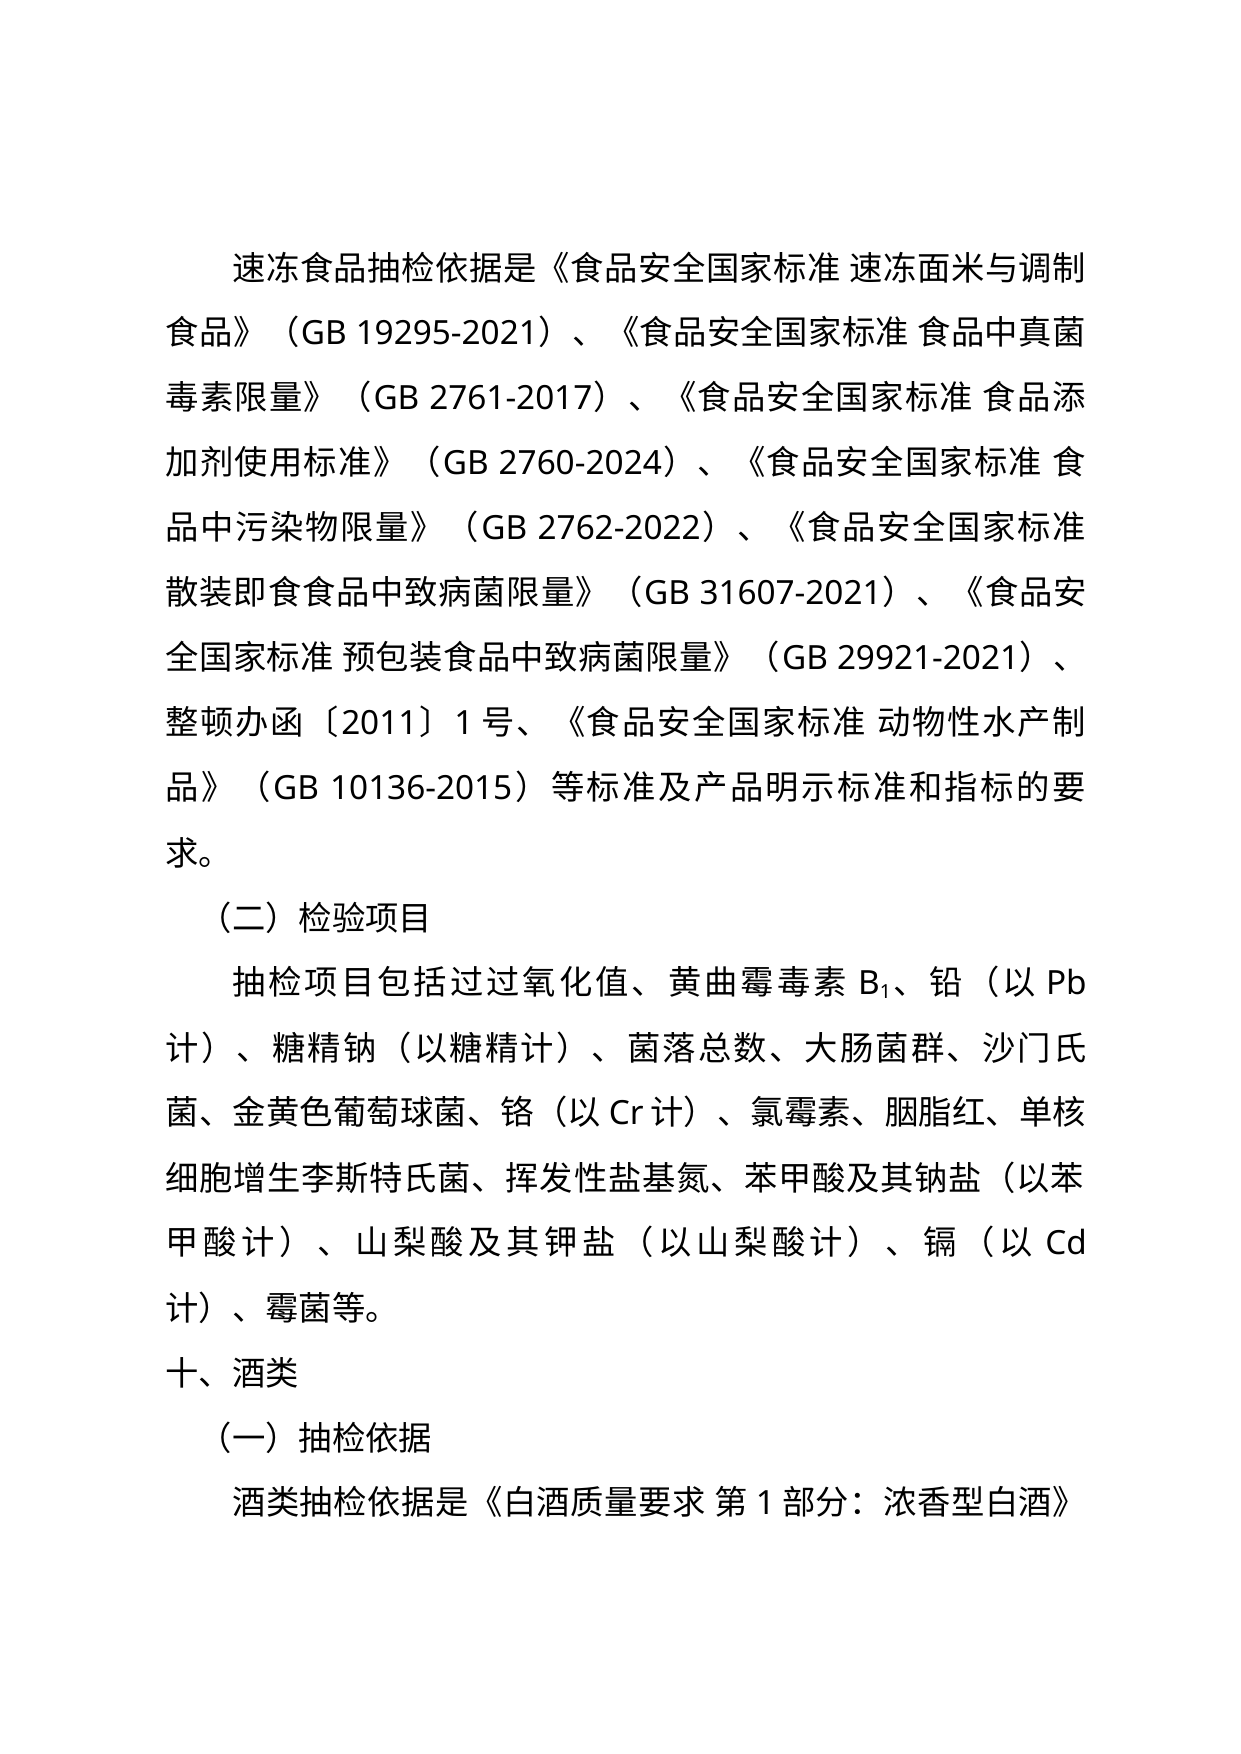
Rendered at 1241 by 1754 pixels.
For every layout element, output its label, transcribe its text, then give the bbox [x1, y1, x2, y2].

text 速冻食品抽检依据是《食品安全国家标准 速冻面米与调制食品》（GB 19295-2021）、《食品安全国家标准 食品中真菌毒素限量》（GB 2761-2017）、《食品安全国家标准 食品添加剂使用标准》（GB 2760-2024）、《食品安全国家标准 食品中污染物限量》（GB 2762-2022）、《食品安全国家标准 散装即食食品中致病菌限量》（GB 31607-2021）、《食品安全国家标准 预包装食品中致病菌限量》（GB 29921-2021）、整顿办函〔2011〕1号、《食品安全国家标准 动物性水产制品》（GB 10136-2015）等标准及产品明示标准和指标的要求。 [165, 233, 1087, 883]
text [165, 1468, 1087, 1533]
text （一）抽检依据 [165, 1403, 1087, 1468]
subtitle 十、酒类 [165, 1338, 1087, 1403]
text （二）检验项目 [165, 883, 1087, 948]
text 抽检项目包括过过氧化值、黄曲霉毒素B1、铅（以Pb计）、糖精钠（以糖精计）、菌落总数、大肠菌群、沙门氏菌、金黄色葡萄球菌、铬（以Cr计）、氯霉素、胭脂红、单核细胞增生李斯特氏菌、挥发性盐基氮、苯甲酸及其钠盐（以苯甲酸计）、山梨酸及其钾盐（以山梨酸计）、镉（以Cd计）、霉菌等。 [165, 948, 1087, 1338]
